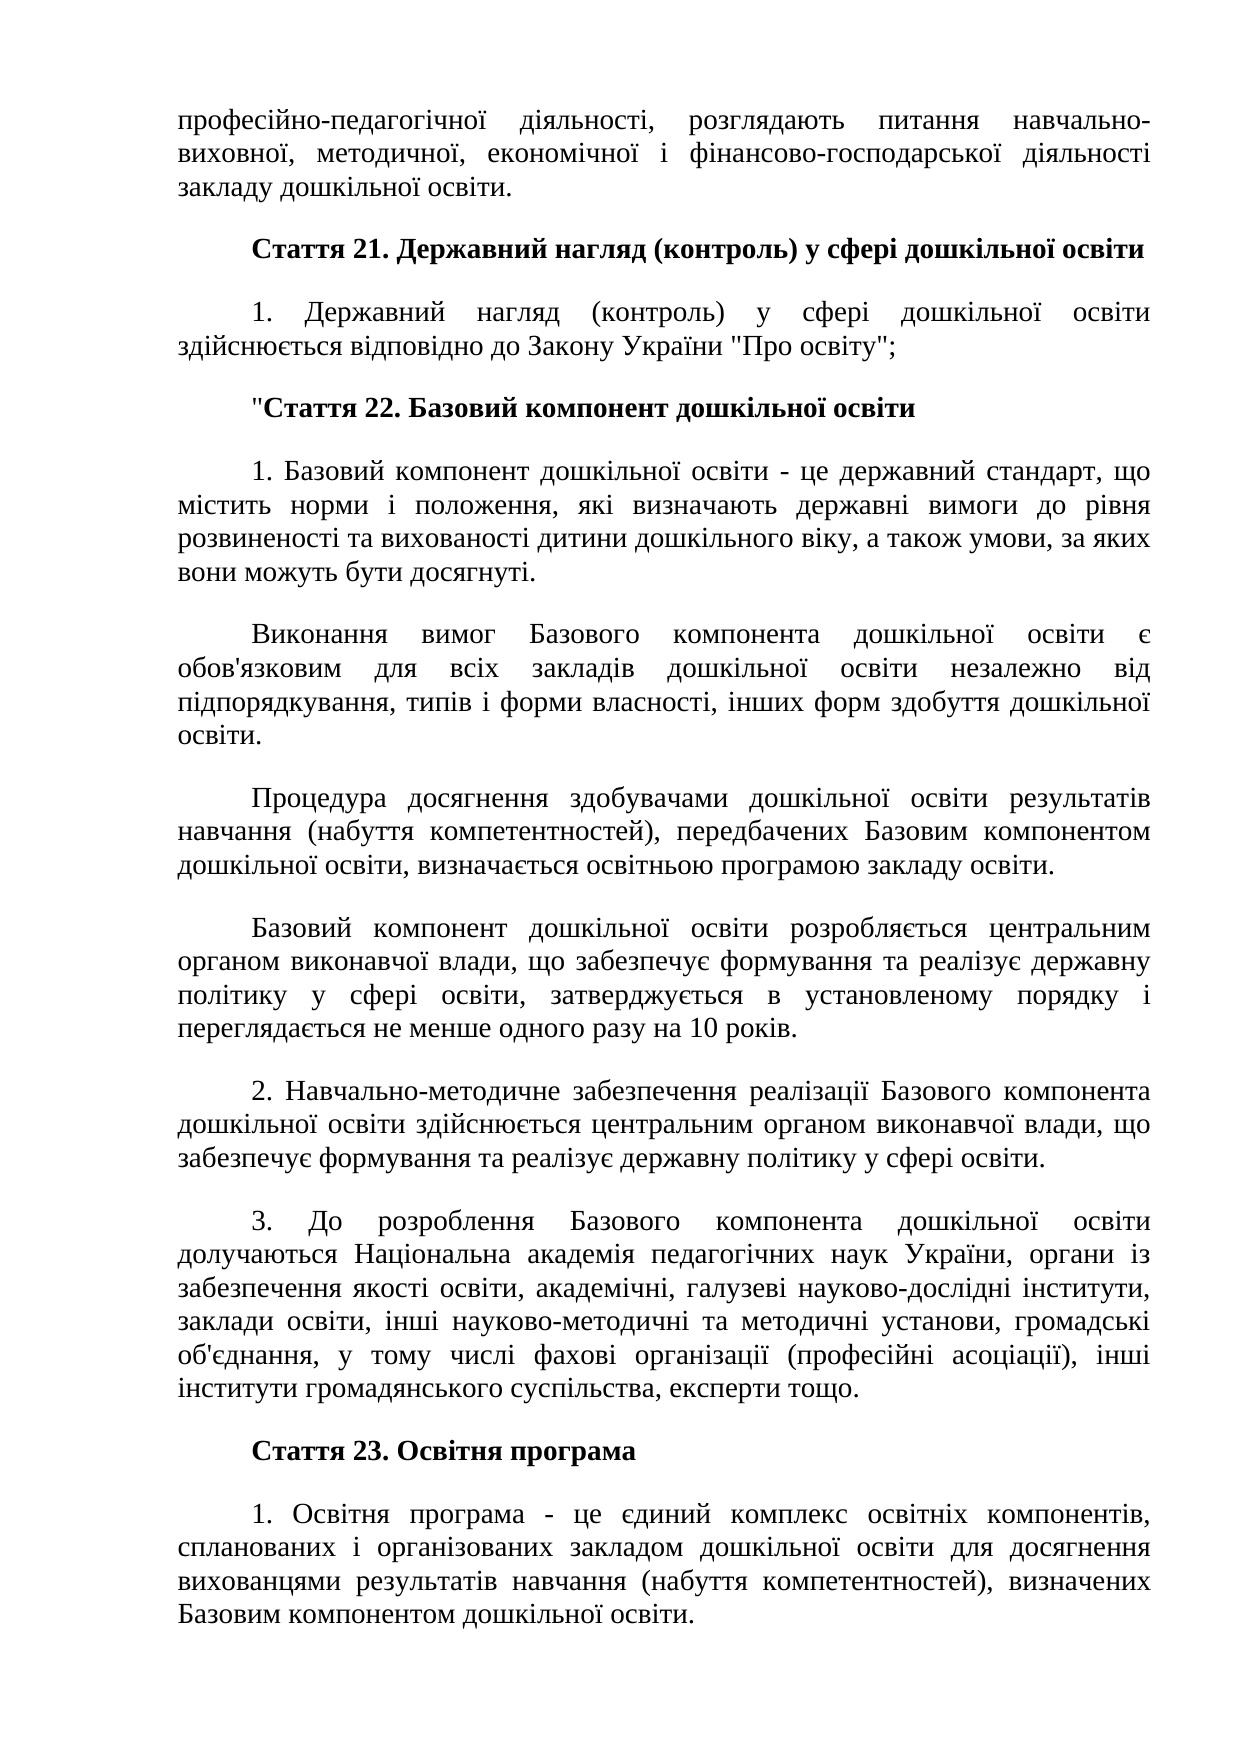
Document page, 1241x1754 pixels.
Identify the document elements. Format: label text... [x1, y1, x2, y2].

text Процедура досягнення здобувачами дошкільної освіти результатів навчання (набуття компетентностей), передбачених Базовим компонентом дошкільної освіти, визначається освітньою програмою закладу освіти. [177, 780, 1152, 881]
text Стаття 23. Освітня програма [177, 1433, 1152, 1467]
text Виконання вимог Базового компонента дошкільної освіти є обов'язковим для всіх закладів дошкільної освіти незалежно від підпорядкування, типів і форми власності, інших форм здобуття дошкільної освіти. [177, 617, 1152, 751]
text Базовий компонент дошкільної освіти розробляється центральним органом виконавчої влади, що забезпечує формування та реалізує державну політику у сфері освіти, затверджується в установленому порядку і переглядається не менше одного разу на 10 років. [177, 910, 1152, 1044]
text "Стаття 22. Базовий компонент дошкільної освіти [177, 391, 1152, 424]
text 1. Базовий компонент дошкільної освіти - це державний стандарт, що містить норми і положення, які визначають державні вимоги до рівня розвиненості та вихованості дитини дошкільного віку, а також умови, за яких вони можуть бути досягнуті. [177, 453, 1152, 587]
text Стаття 21. Державний нагляд (контроль) у сфері дошкільної освіти [177, 232, 1152, 265]
text 1. Освітня програма - це єдиний комплекс освітніх компонентів, спланованих і організованих закладом дошкільної освіти для досягнення вихованцями результатів навчання (набуття компетентностей), визначених Базовим компонентом дошкільної освіти. [177, 1496, 1152, 1630]
text 3. До розроблення Базового компонента дошкільної освіти долучаються Національна академія педагогічних наук України, органи із забезпечення якості освіти, академічні, галузеві науково-дослідні інститути, заклади освіти, інші науково-методичні та методичні установи, громадські об'єднання, у тому числі фахові організації (професійні асоціації), інші інститути громадянського суспільства, експерти тощо. [177, 1203, 1152, 1404]
text 2. Навчально-методичне забезпечення реалізації Базового компонента дошкільної освіти здійснюється центральним органом виконавчої влади, що забезпечує формування та реалізує державну політику у сфері освіти. [177, 1073, 1152, 1174]
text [177, 102, 1152, 202]
text 1. Державний нагляд (контроль) у сфері дошкільної освіти здійснюється відповідно до Закону України "Про освіту"; [177, 294, 1152, 361]
